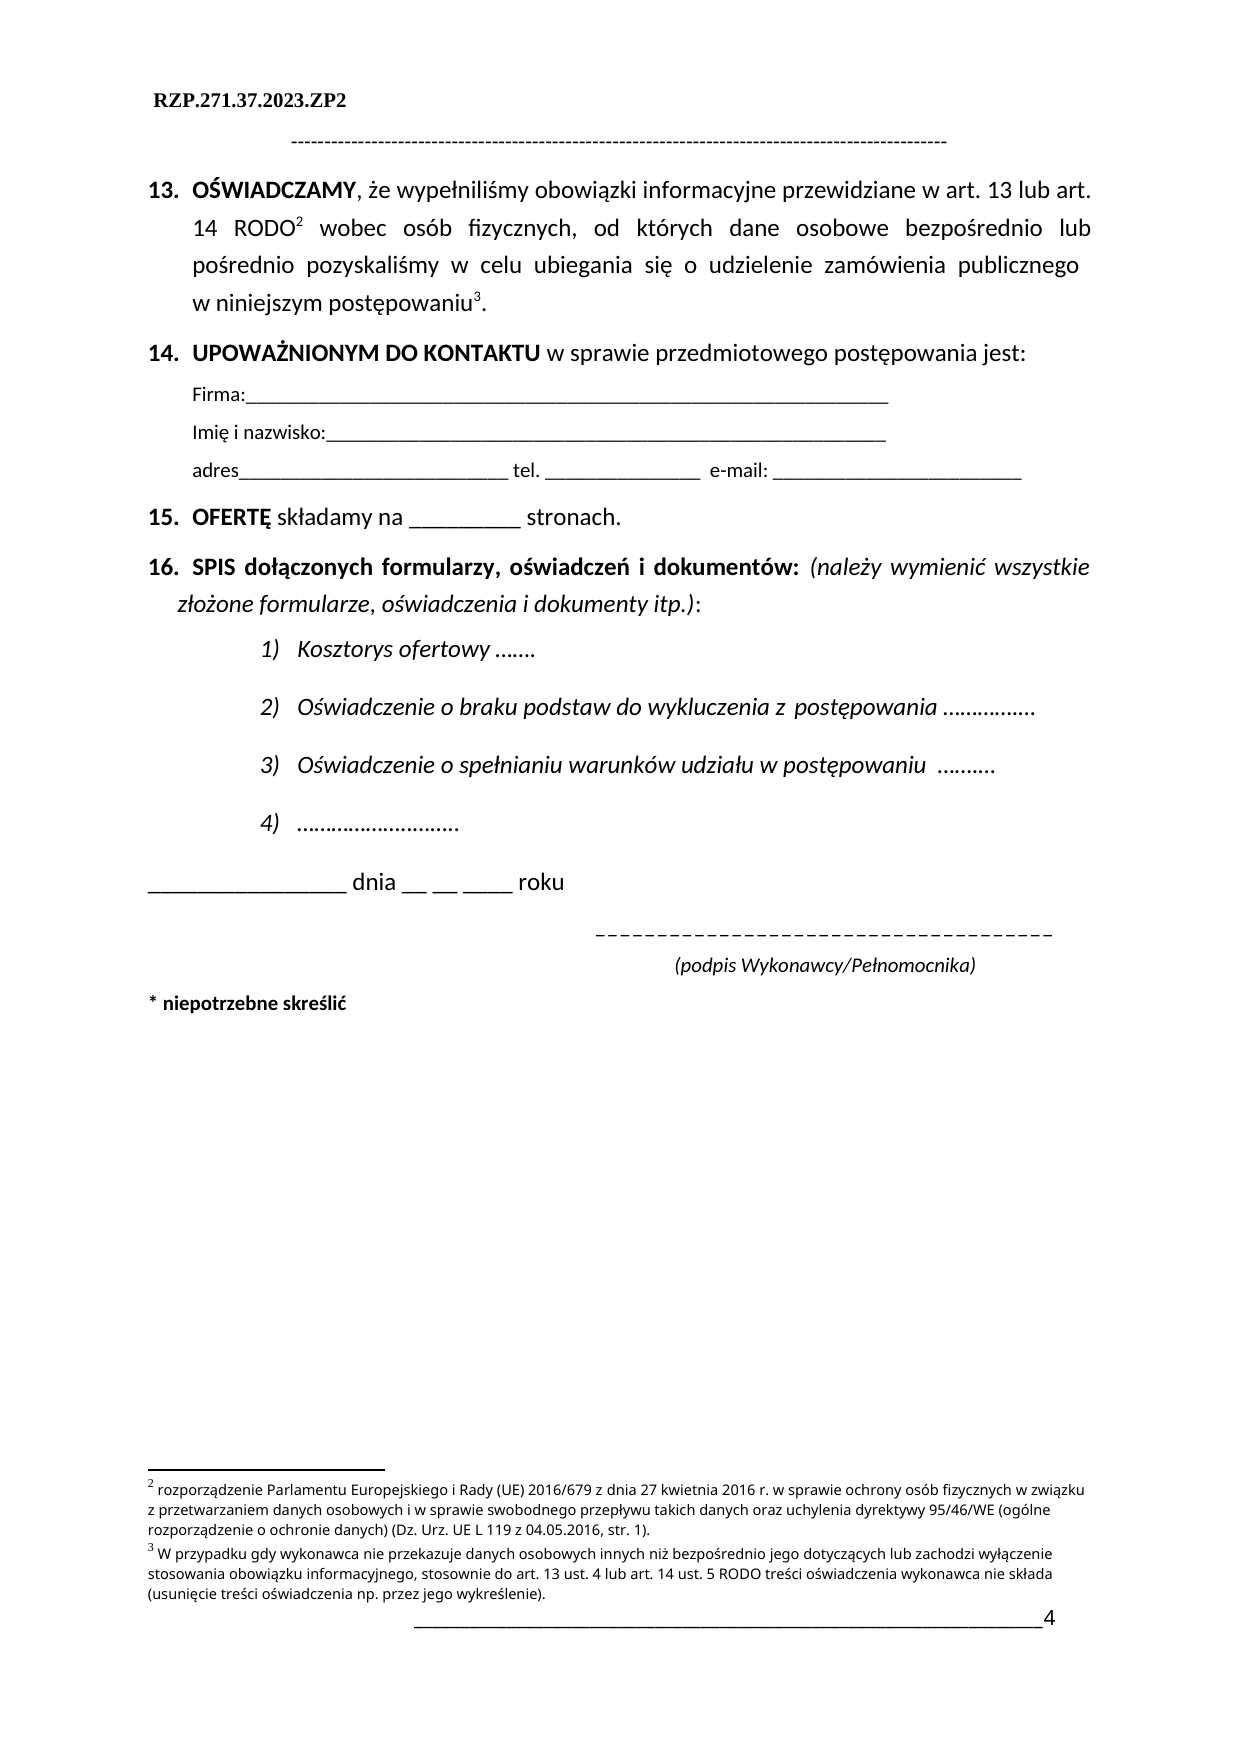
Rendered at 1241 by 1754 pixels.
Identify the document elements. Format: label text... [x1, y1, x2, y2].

text Firma:______________________________________________________________ Imię i nazwisko:______________________________________________________ adres__________________________ tel. _______________ e-mail: ________________________ [192, 381, 1092, 483]
list OŚWIADCZAMY, że wypełniliśmy obowiązki informacyjne przewidziane w art. 13 lub art. 14 RODO wobec osób fizycznych, od których dane osobowe bezpośrednio lub pośrednio pozyskaliśmy w celu ubiegania się o udzielenie zamówienia publicznego w niniejszym postępowaniu. [148, 168, 1092, 318]
list Kosztorys ofertowy ……. [259, 633, 1092, 663]
text ________________ dnia __ __ ____ roku [148, 866, 1092, 896]
list Oświadczenie o braku podstaw do wykluczenia z postępowania ………….… [259, 691, 1092, 722]
text _____________________________________ [148, 909, 1092, 939]
text (podpis Wykonawcy/Pełnomocnika) [148, 952, 1092, 977]
list SPIS dołączonych formularzy, oświadczeń i dokumentów: (należy wymienić wszystkie złożone formularze, oświadczenia i dokumenty itp.): [148, 545, 1092, 620]
list Oświadczenie o spełnianiu warunków udziału w postępowaniu …….… [259, 749, 1092, 780]
list ………………..…….. [259, 807, 1092, 838]
text * niepotrzebne skreślić [148, 990, 1092, 1015]
list OFERTĘ składamy na _________ stronach. [148, 495, 1092, 533]
list UPOWAŻNIONYM DO KONTAKTU w sprawie przedmiotowego postępowania jest: [148, 331, 1092, 368]
